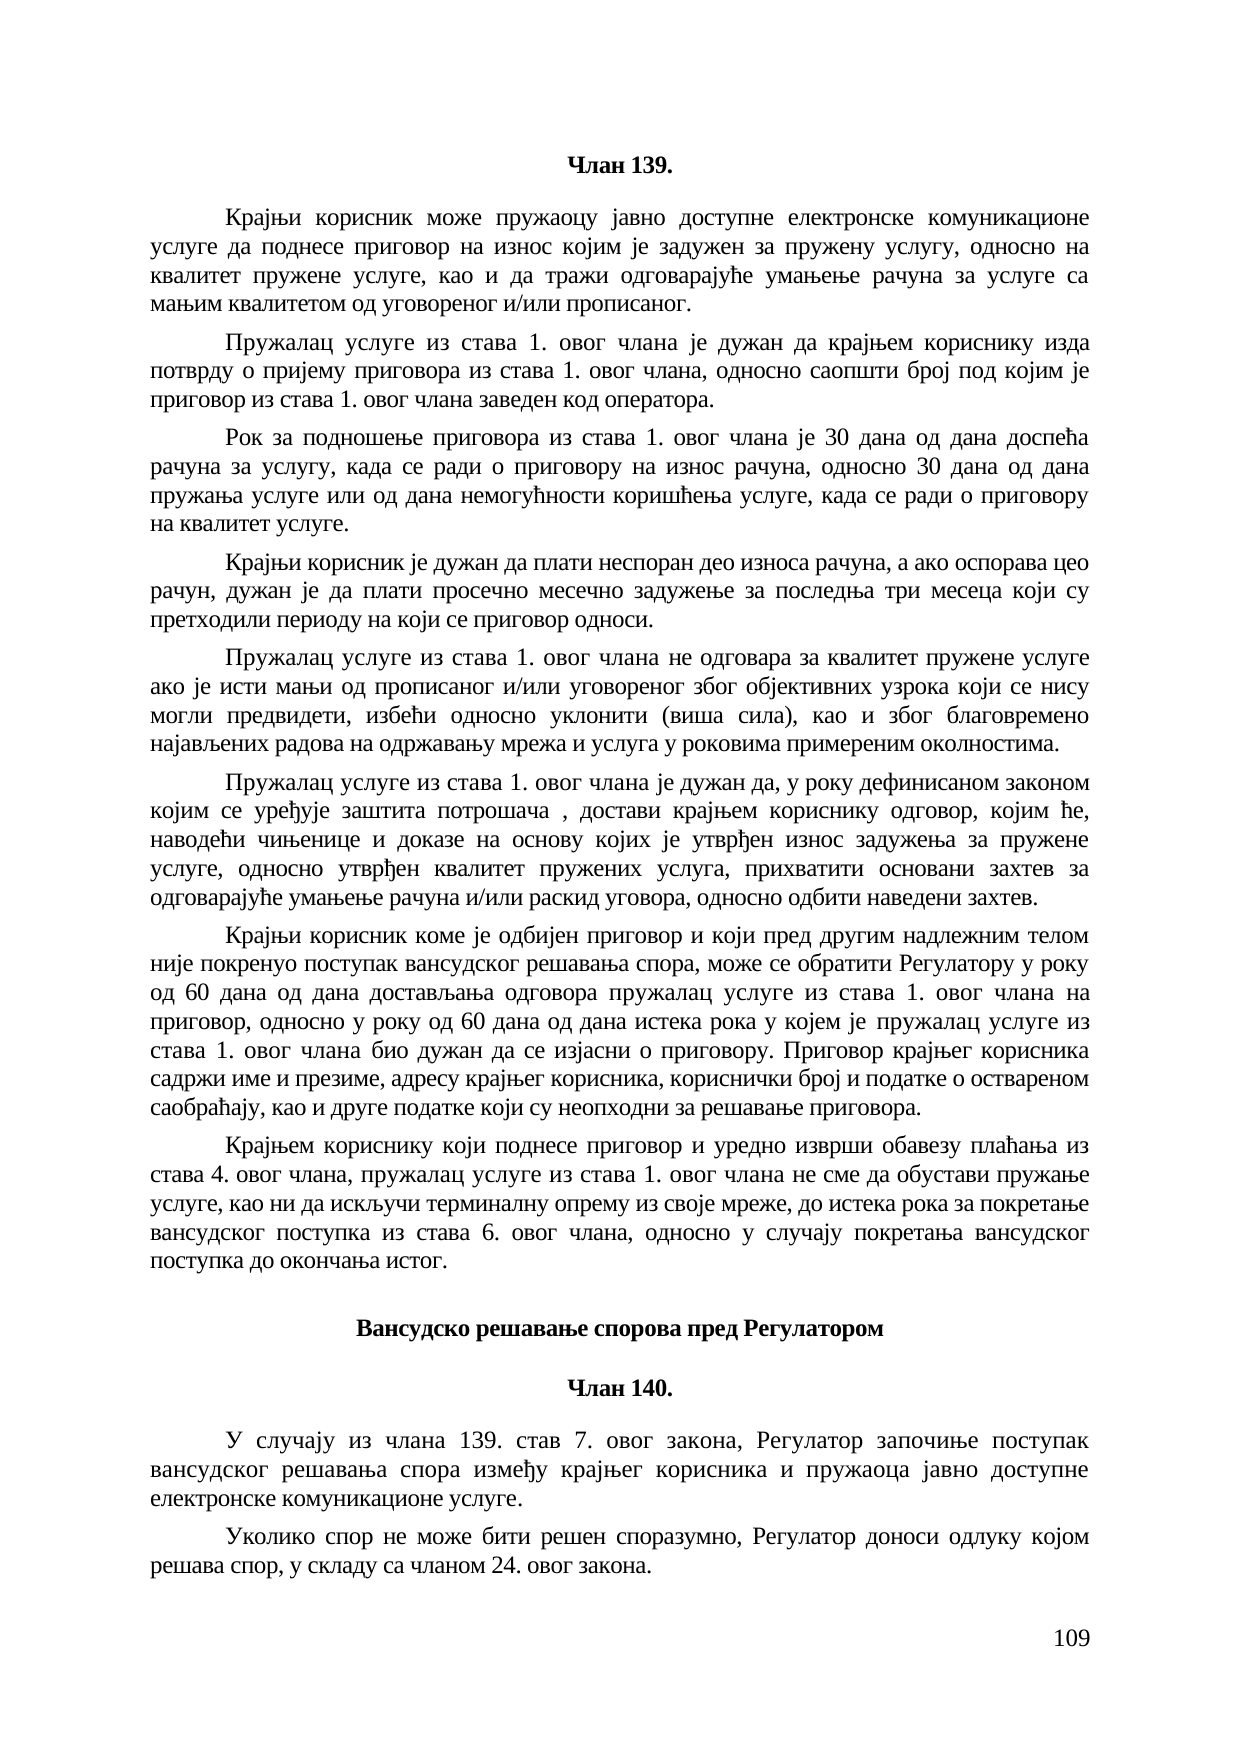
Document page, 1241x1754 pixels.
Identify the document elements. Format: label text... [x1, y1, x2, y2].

text Пружалац услуге из става 1. овог члана не одговара за квалитет пружене услуге ако је исти мањи од прописаног и/или уговореног због објективних узрока који се нису могли предвидети, избећи односно уклонити (виша сила), као и због благовремено најављених радова на одржавању мрежа и услуга у роковима примереним околностима. [150, 642, 1090, 757]
text Уколико спор не може бити решен споразумно, Регулатор доноси одлуку којом решава спор, у складу са чланом 24. овог закона. [150, 1521, 1090, 1579]
subtitle Члан 139. [150, 150, 1090, 179]
text Крајњем кориснику који поднесе приговор и уредно изврши обавезу плаћања из става 4. овог члана, пружалац услуге из става 1. овог члана не сме да обустави пружање услуге, као ни да искључи терминалну опрему из своје мреже, до истека рока за покретање вансудског поступка из става 6. овог члана, односно у случају покретања вансудског поступка до окончања истог. [150, 1130, 1090, 1274]
text Крајњи корисник може пружаоцу јавно доступне електронске комуникационе услуге да поднесе приговор на износ којим је задужен за пружену услугу, односно на квалитет пружене услуге, као и да тражи одговарајуће умањење рачуна за услуге са мањим квалитетом од уговореног и/или прописаног. [150, 202, 1090, 317]
subtitle Члан 140. [150, 1373, 1090, 1402]
text Пружалац услуге из става 1. овог члана је дужан да крајњем кориснику изда потврду о пријему приговора из става 1. овог члана, односно саопшти број под којим је приговор из става 1. овог члана заведен код оператора. [150, 327, 1090, 413]
text Пружалац услуге из става 1. овог члана је дужан да, у року дефинисаном законом којим се уређује заштита потрошача , достави крајњем кориснику одговор, којим ће, наводећи чињенице и доказе на основу којих је утврђен износ задужења за пружене услуге, односно утврђен квалитет пружених услуга, прихватити основани захтев за одговарајуће умањење рачуна и/или раскид уговора, односно одбити наведени захтев. [150, 767, 1090, 910]
subtitle Вансудско решавање спорова пред Регулатором [150, 1313, 1090, 1342]
text У случају из члана 139. став 7. овог закона, Регулатор започиње поступак вансудског решавања спора између крајњег корисника и пружаоца јавно доступне електронске комуникационе услуге. [150, 1426, 1090, 1512]
text Рок за подношење приговора из става 1. овог члана је 30 дана од дана доспећа рачуна за услугу, када се ради о приговору на износ рачуна, односно 30 дана од дана пружања услуге или од дана немогућности коришћења услуге, када се ради о приговору на квалитет услуге. [150, 422, 1090, 537]
text Крајњи корисник коме је одбијен приговор и који пред другим надлежним телом није покренуо поступак вансудског решавања спора, може се обратити Регулатору у року од 60 дана од дана достављања одговора пружалац услуге из става 1. овог члана на приговор, односно у року од 60 дана од дана истека рока у којем је пружалац услуге из става 1. овог члана био дужан да се изјасни о приговору. Приговор крајњег корисника садржи име и презиме, адресу крајњег корисника, кориснички број и податке о оствареном саобраћају, као и друге податке који су неопходни за решавање приговора. [150, 920, 1090, 1121]
text Крајњи корисник је дужан да плати неспоран део износа рачуна, а ако оспорава цео рачун, дужан је да плати просечно месечно задужење за последња три месеца који су претходили периоду на који се приговор односи. [150, 547, 1090, 633]
